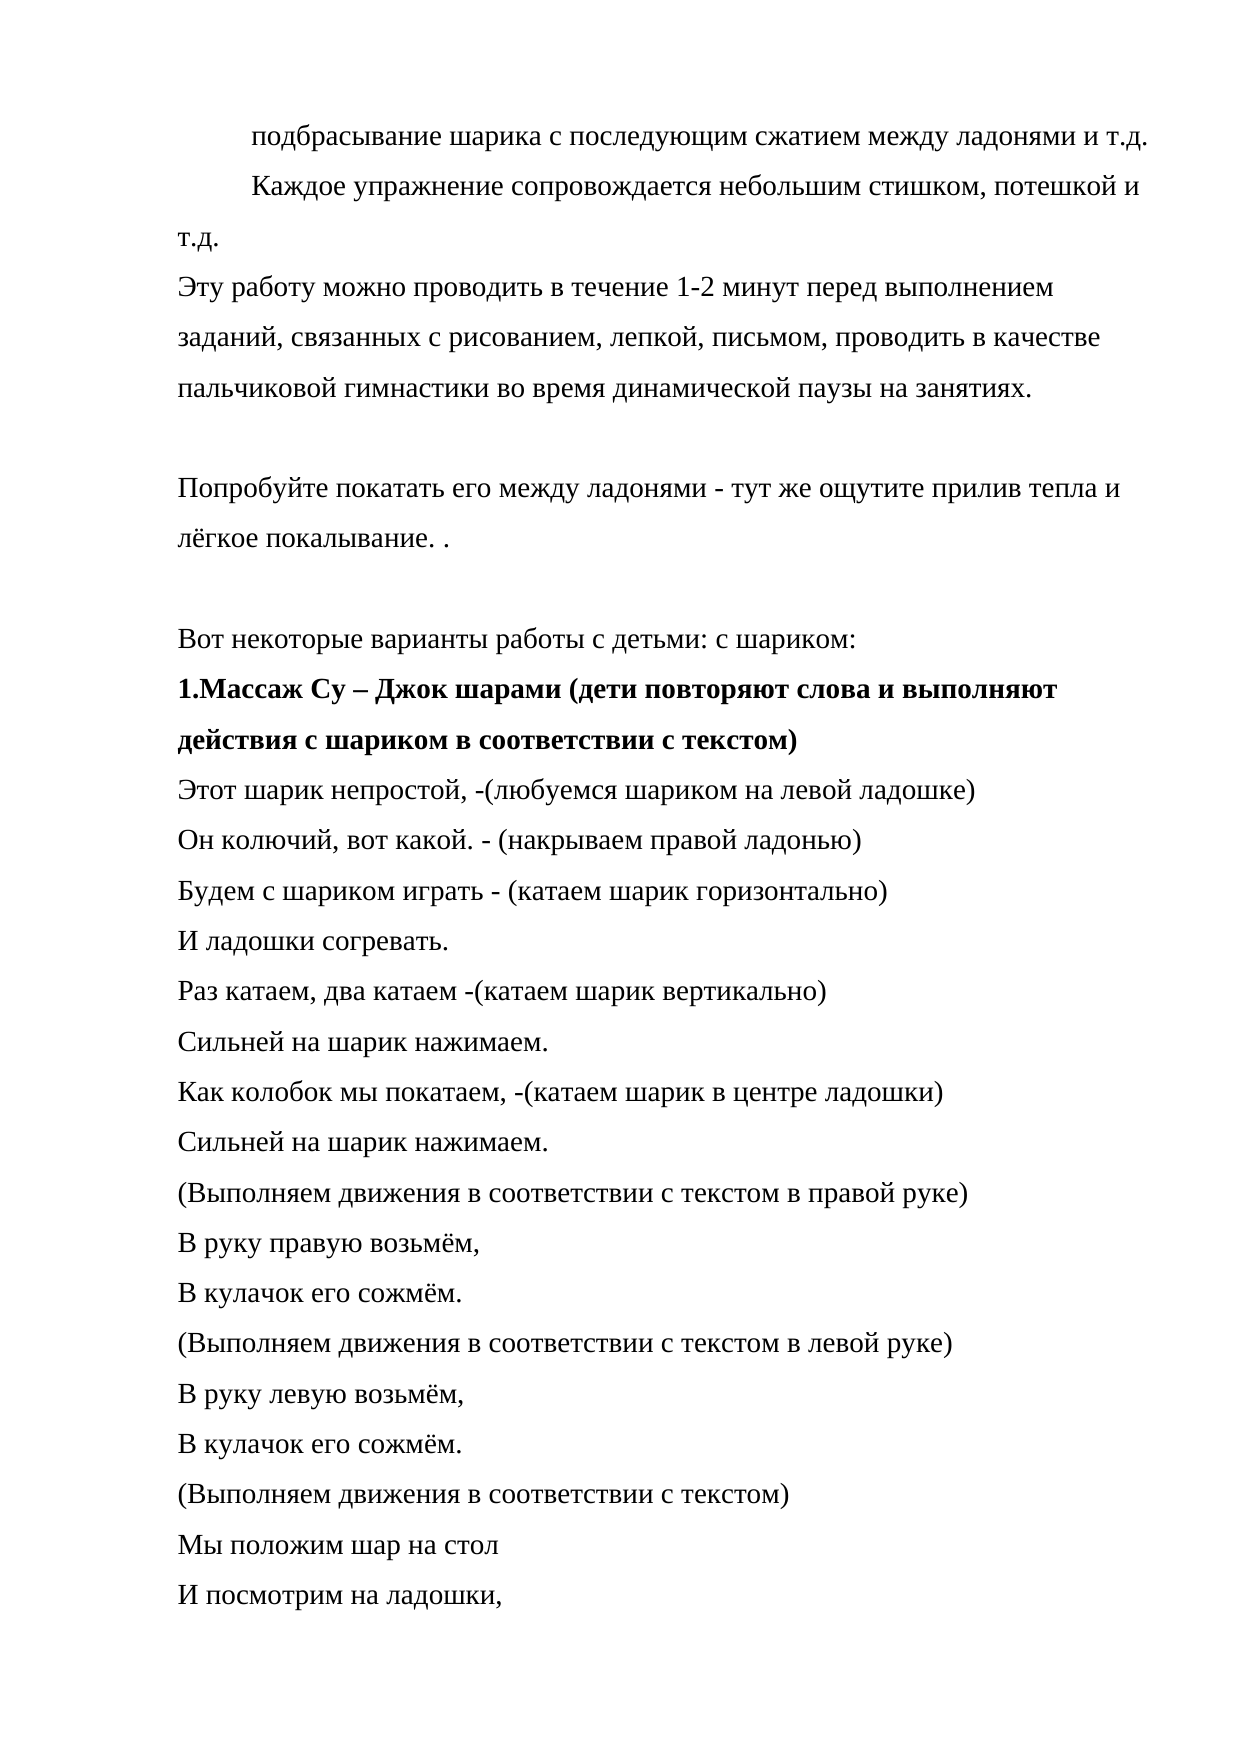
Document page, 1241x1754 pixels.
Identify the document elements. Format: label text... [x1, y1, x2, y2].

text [177, 571, 1152, 1611]
text подбрасывание шарика с последующим сжатием между ладонями и т.д. [177, 118, 1152, 152]
text Каждое упражнение сопровождается небольшим стишком, потешкой и т.д. Эту работу можно проводить в течение 1-2 минут перед выполнением заданий, связанных с рисованием, лепкой, письмом, проводить в качестве пальчиковой гимнастики во время динамической паузы на занятиях. Попробуйте покатать его между ладонями - тут же ощутите прилив тепла и лёгкое покалывание. . [177, 168, 1152, 554]
